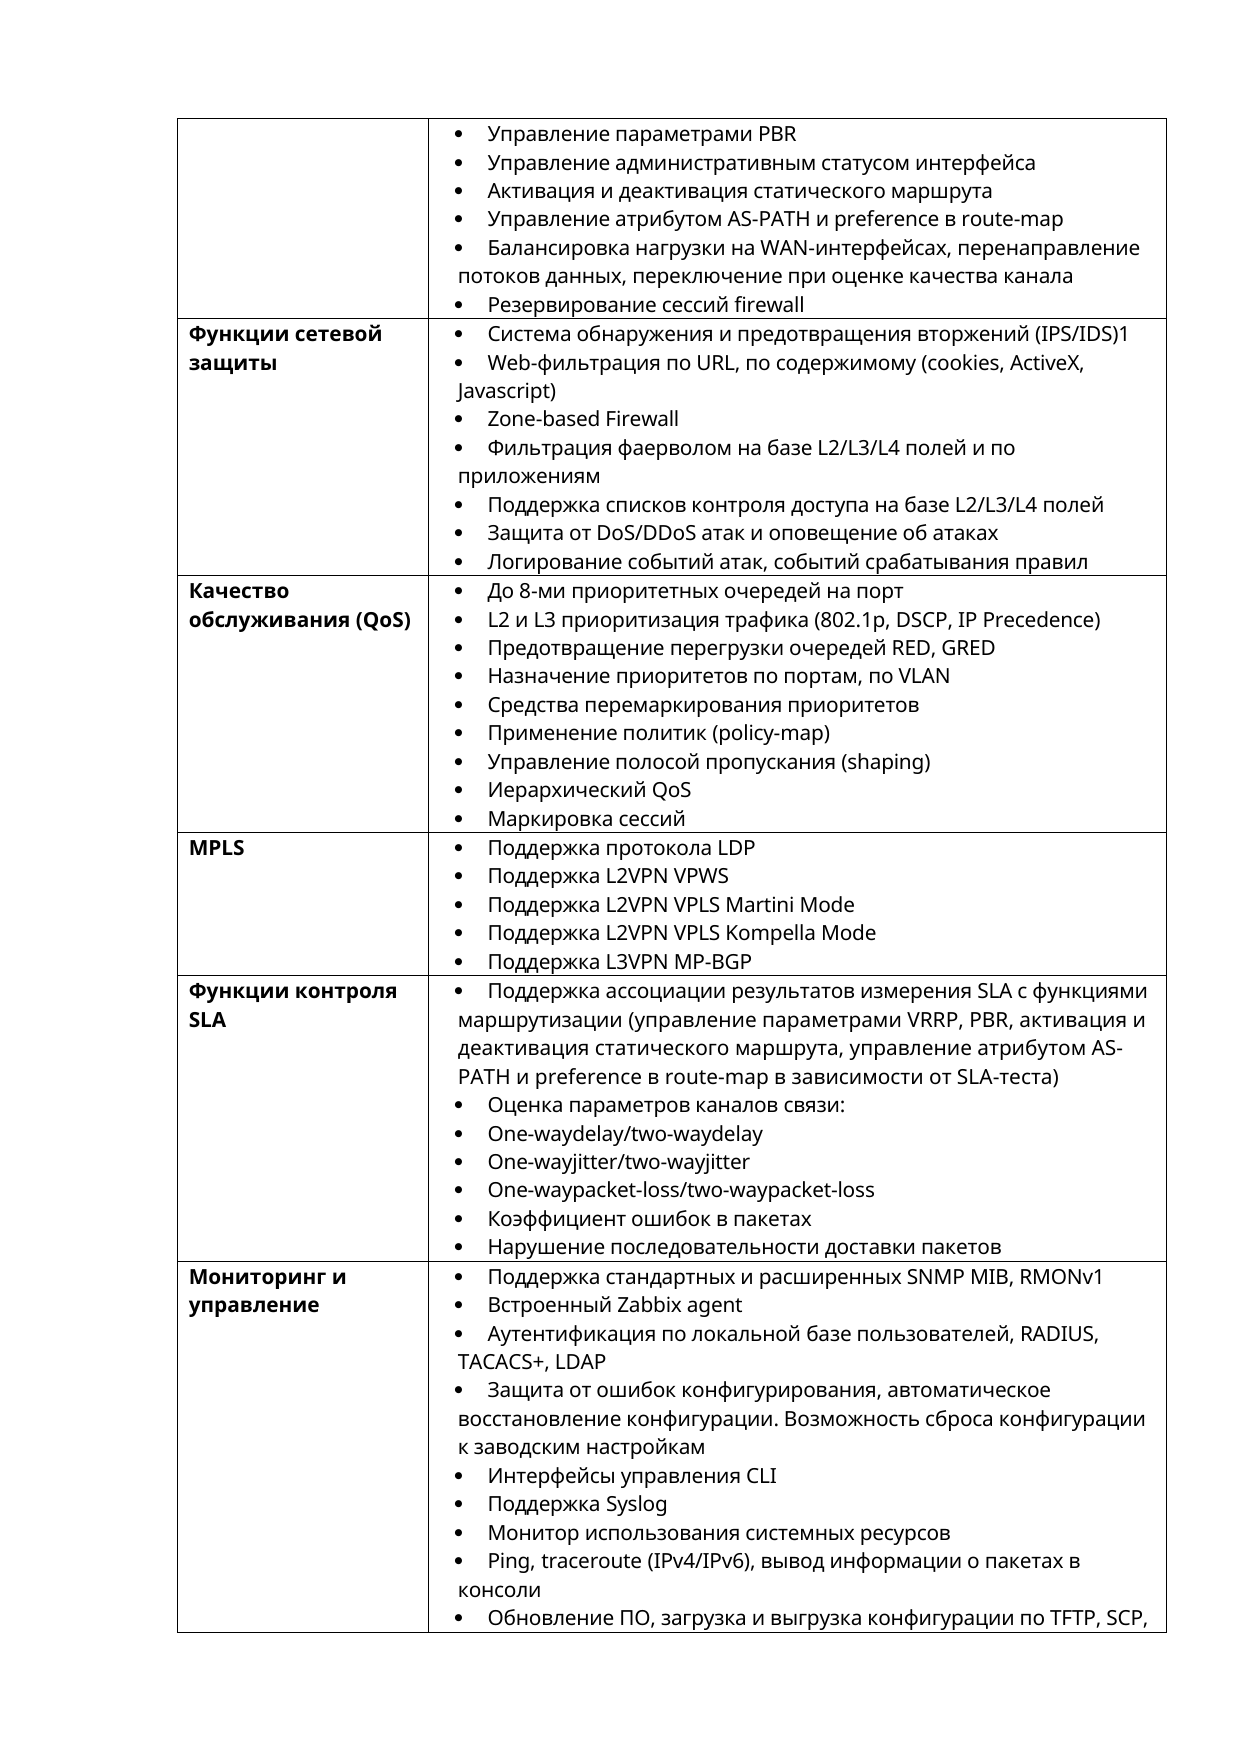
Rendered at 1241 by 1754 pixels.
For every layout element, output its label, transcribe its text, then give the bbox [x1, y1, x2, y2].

table_cell Функции контроля SLA [178, 976, 428, 1261]
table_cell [178, 1262, 428, 1632]
table_cell Функции сетевой защиты [178, 319, 428, 575]
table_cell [429, 1262, 1166, 1632]
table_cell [178, 119, 428, 318]
table_cell Поддержка протокола LDP Поддержка L2VPN VPWS Поддержка L2VPN VPLS Martini Mode Поддержка L2VPN VPLS Kompella Mode Поддержка L3VPN MP-BGP [429, 833, 1166, 975]
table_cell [429, 119, 1166, 318]
table_cell MPLS [178, 833, 428, 975]
table_cell Система обнаружения и предотвращения вторжений (IPS/IDS)1 Web-фильтрация по URL, по содержимому (cookies, ActiveX, Javascript) Zone-based Firewall Фильтрация фаерволом на базе L2/L3/L4 полей и по приложениям Поддержка списков контроля доступа на базе L2/L3/L4 полей Защита от DoS/DDoS атак и оповещение об атаках Логирование событий атак, событий срабатывания правил [429, 319, 1166, 575]
table_cell До 8-ми приоритетных очередей на порт L2 и L3 приоритизация трафика (802.1p, DSCP, IP Precedence) Предотвращение перегрузки очередей RED, GRED Назначение приоритетов по портам, по VLAN Средства перемаркирования приоритетов Применение политик (policy-map) Управление полосой пропускания (shaping) Иерархический QоS Маркировка сессий [429, 576, 1166, 832]
table_cell Качество обслуживания (QoS) [178, 576, 428, 832]
table_cell Поддержка ассоциации результатов измерения SLA с функциями маршрутизации (управление параметрами VRRP, PBR, активация и деактивация статического маршрута, управление атрибутом AS-PATH и preference в route-map в зависимости от SLA-теста) Оценка параметров каналов связи: One-waydelay/two-waydelay One-wayjitter/two-wayjitter One-waypacket-loss/two-waypacket-loss Коэффициент ошибок в пакетах Нарушение последовательности доставки пакетов [429, 976, 1166, 1261]
